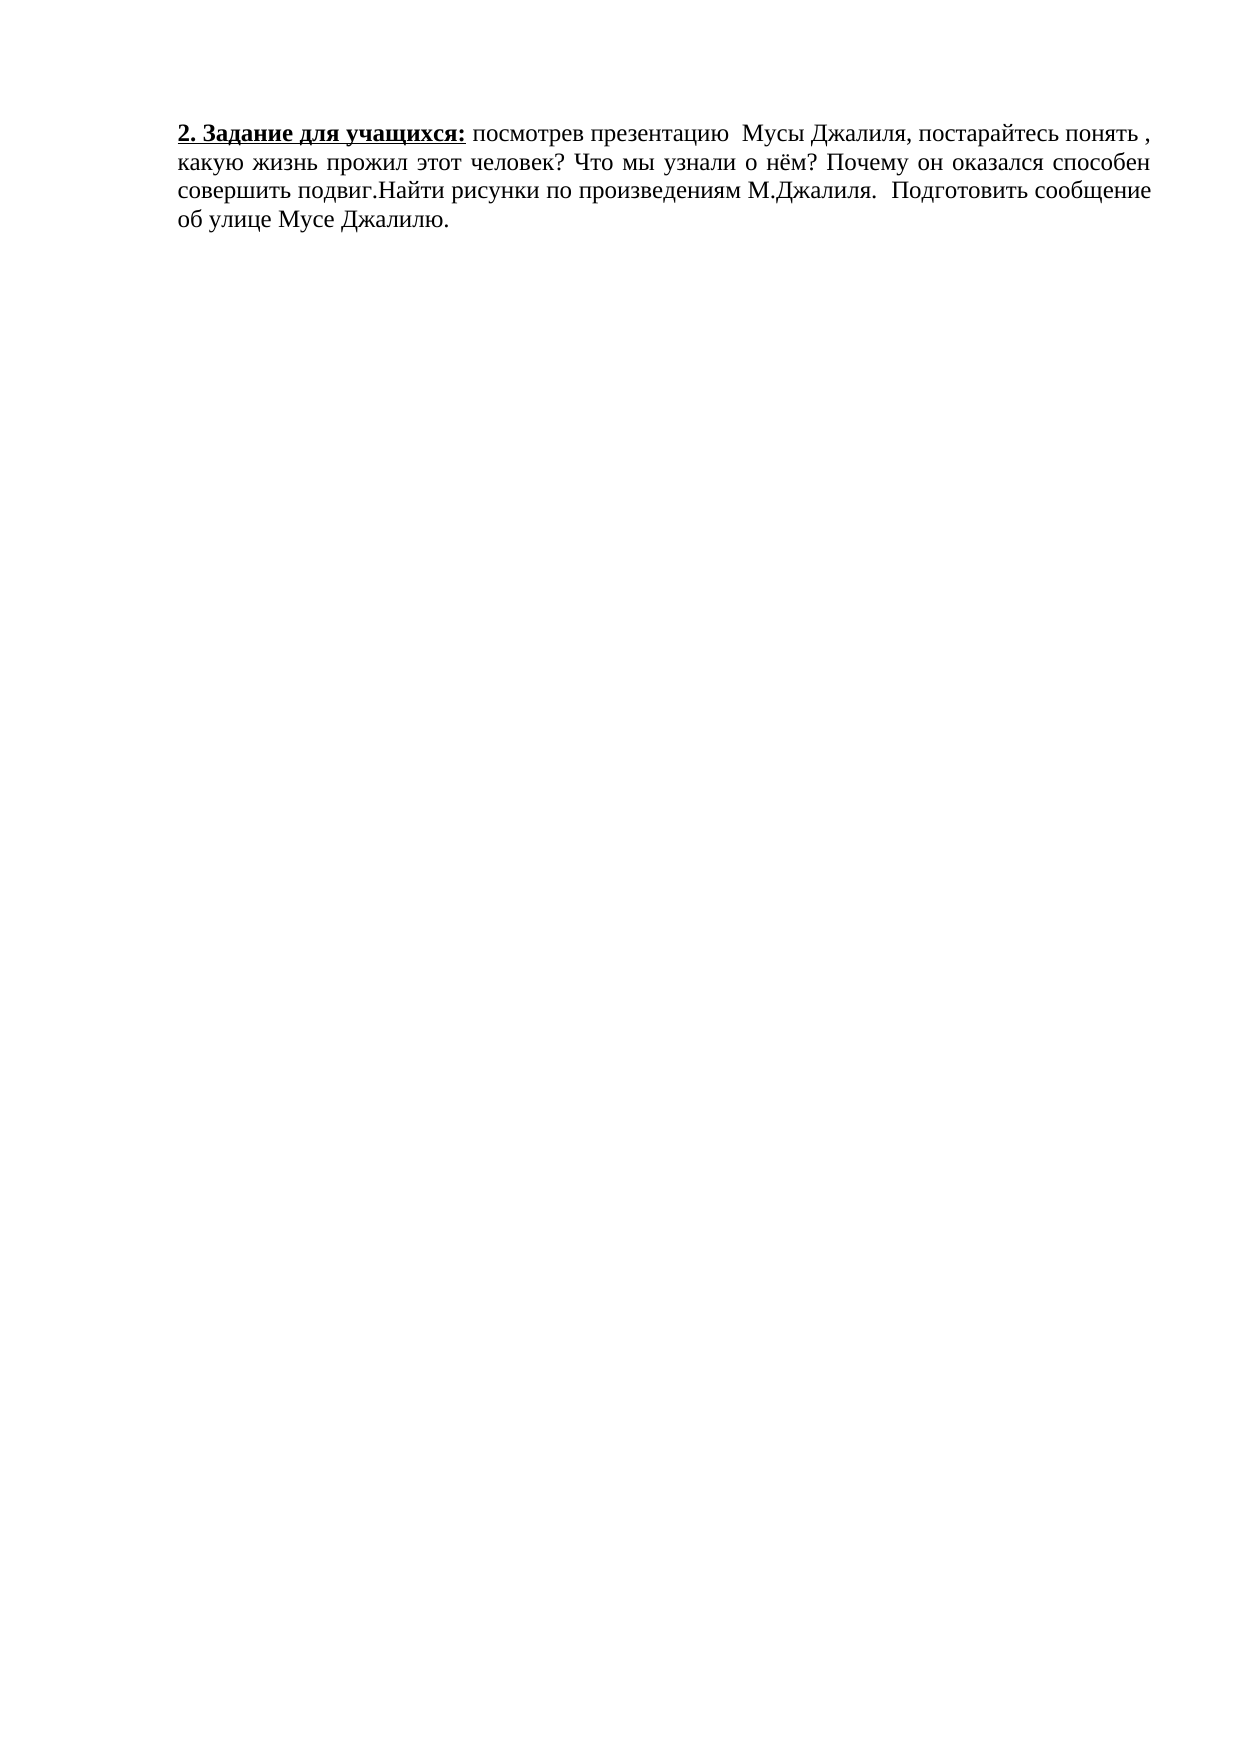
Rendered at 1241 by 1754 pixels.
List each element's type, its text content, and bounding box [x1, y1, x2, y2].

text 2. Задание для учащихся: посмотрев презентацию Мусы Джалиля, постарайтесь понять , какую жизнь прожил этот человек? Что мы узнали о нём? Почему он оказался способен совершить подвиг.Найти рисунки по произведениям М.Джалиля. Подготовить сообщение об улице Мусе Джалилю. [177, 118, 1152, 233]
